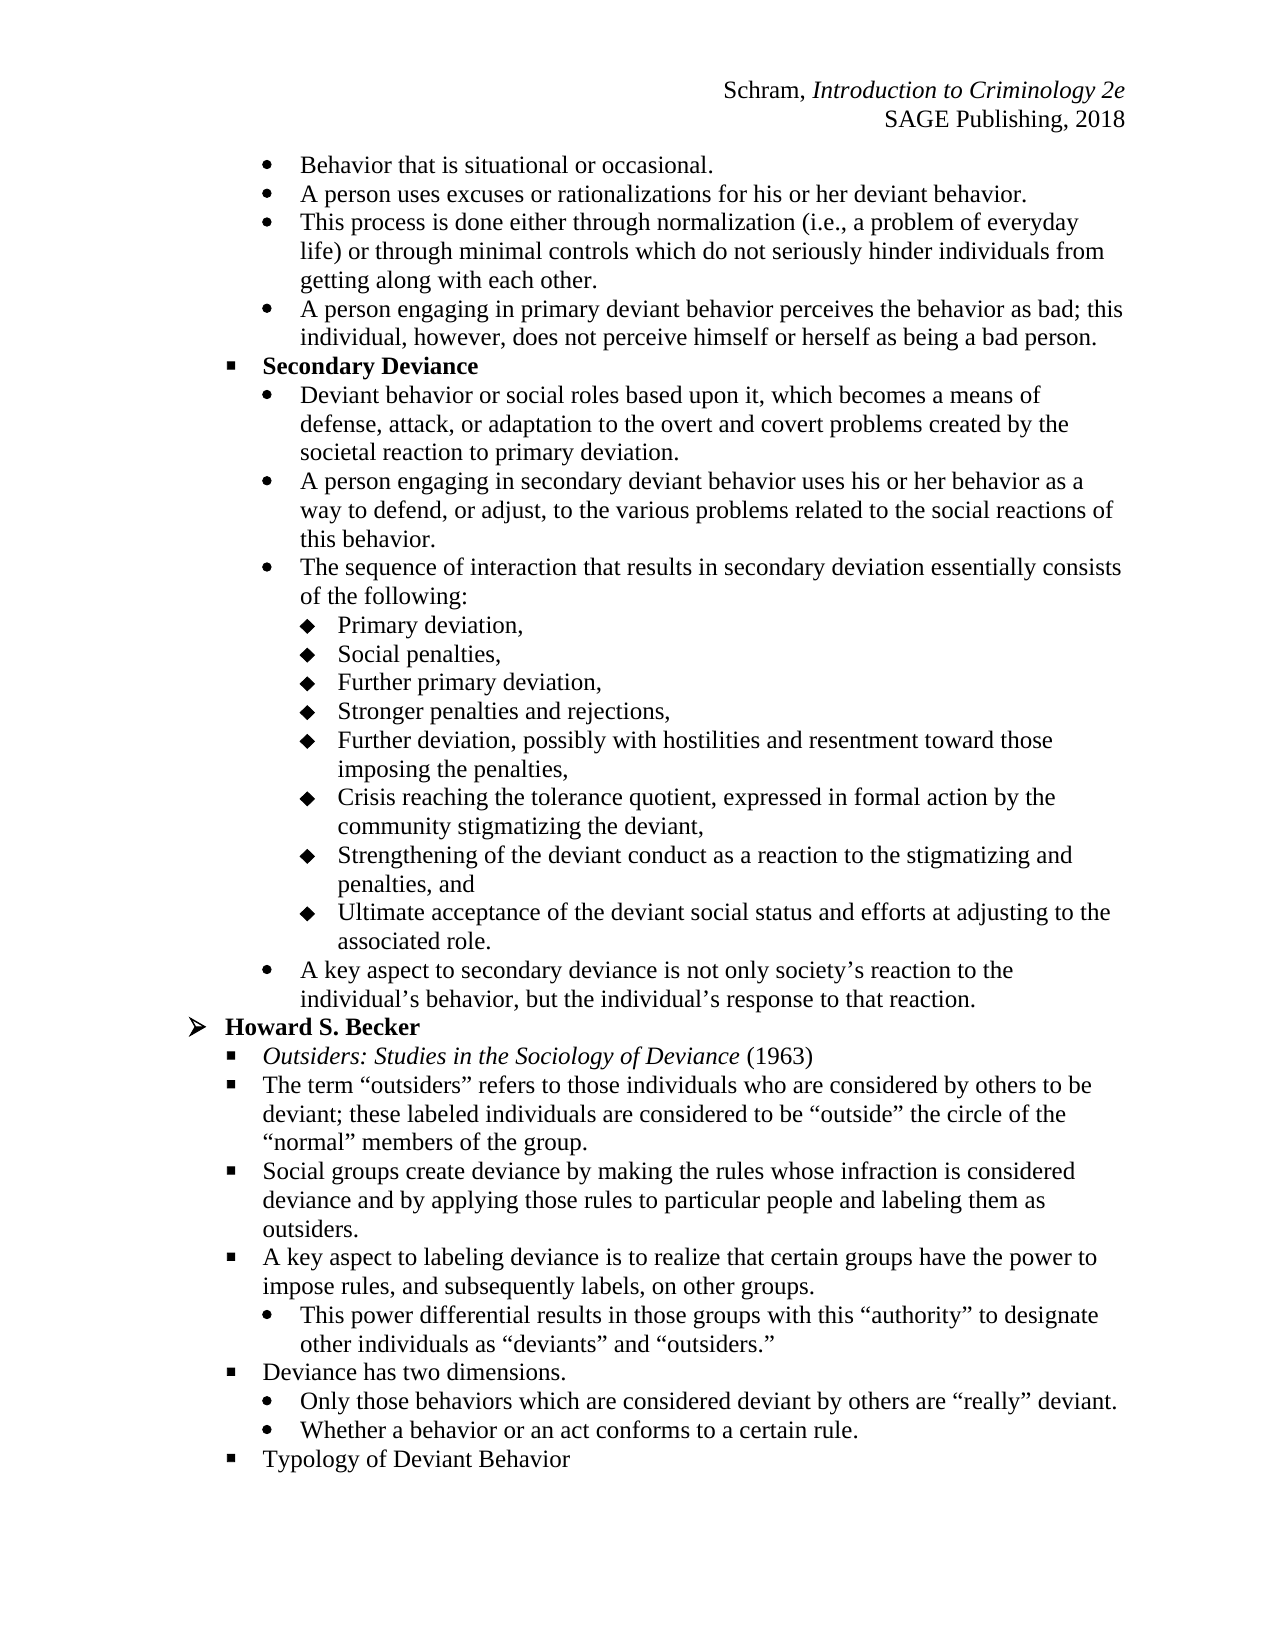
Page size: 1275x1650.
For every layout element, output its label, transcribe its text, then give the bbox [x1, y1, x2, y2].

list A key aspect to labeling deviance is to realize that certain groups have the power to impose rules, and subsequently labels, on other groups. [225, 1242, 1125, 1300]
list A person engaging in primary deviant behavior perceives the behavior as bad; this individual, however, does not perceive himself or herself as being a bad person. [262, 294, 1125, 351]
list This process is done either through normalization (i.e., a problem of everyday life) or through minimal controls which do not seriously hinder individuals from getting along with each other. [262, 207, 1125, 294]
list The term “outsiders” refers to those individuals who are considered by others to be deviant; these labeled individuals are considered to be “outside” the circle of the “normal” members of the group. [225, 1070, 1125, 1156]
list Further primary deviation, [300, 667, 1125, 696]
list Social groups create deviance by making the rules whose infraction is considered deviance and by applying those rules to particular people and labeling them as outsiders. [225, 1156, 1125, 1242]
list Whether a behavior or an act conforms to a certain rule. [262, 1415, 1125, 1444]
list Strengthening of the deviant conduct as a reaction to the stigmatizing and penalties, and [300, 840, 1125, 897]
list Further deviation, possibly with hostilities and resentment toward those imposing the penalties, [300, 725, 1125, 782]
list Typology of Deviant Behavior [225, 1444, 1125, 1472]
list Deviance has two dimensions. [225, 1357, 1125, 1386]
list Behavior that is situational or occasional. [262, 150, 1125, 179]
list Only those behaviors which are considered deviant by others are “really” deviant. [262, 1386, 1125, 1415]
list Crisis reaching the tolerance quotient, expressed in formal action by the community stigmatizing the deviant, [300, 782, 1125, 840]
list This power differential results in those groups with this “authority” to designate other individuals as “deviants” and “outsiders.” [262, 1300, 1125, 1357]
list Outsiders: Studies in the Sociology of Deviance (1963) [225, 1041, 1125, 1070]
list Secondary Deviance [225, 351, 1125, 380]
list A person uses excuses or rationalizations for his or her deviant behavior. [262, 179, 1125, 207]
list Social penalties, [300, 639, 1125, 667]
list Stronger penalties and rejections, [300, 696, 1125, 725]
list Primary deviation, [300, 610, 1125, 639]
list A person engaging in secondary deviant behavior uses his or her behavior as a way to defend, or adjust, to the various problems related to the social reactions of this behavior. [262, 466, 1125, 552]
list Ultimate acceptance of the deviant social status and efforts at adjusting to the associated role. [300, 897, 1125, 955]
list Deviant behavior or social roles based upon it, which becomes a means of defense, attack, or adaptation to the overt and covert problems created by the societal reaction to primary deviation. [262, 380, 1125, 466]
list A key aspect to secondary deviance is not only society’s reaction to the individual’s behavior, but the individual’s response to that reaction. [262, 955, 1125, 1012]
list Howard S. Becker [187, 1012, 1125, 1041]
list The sequence of interaction that results in secondary deviation essentially consists of the following: [262, 552, 1125, 610]
